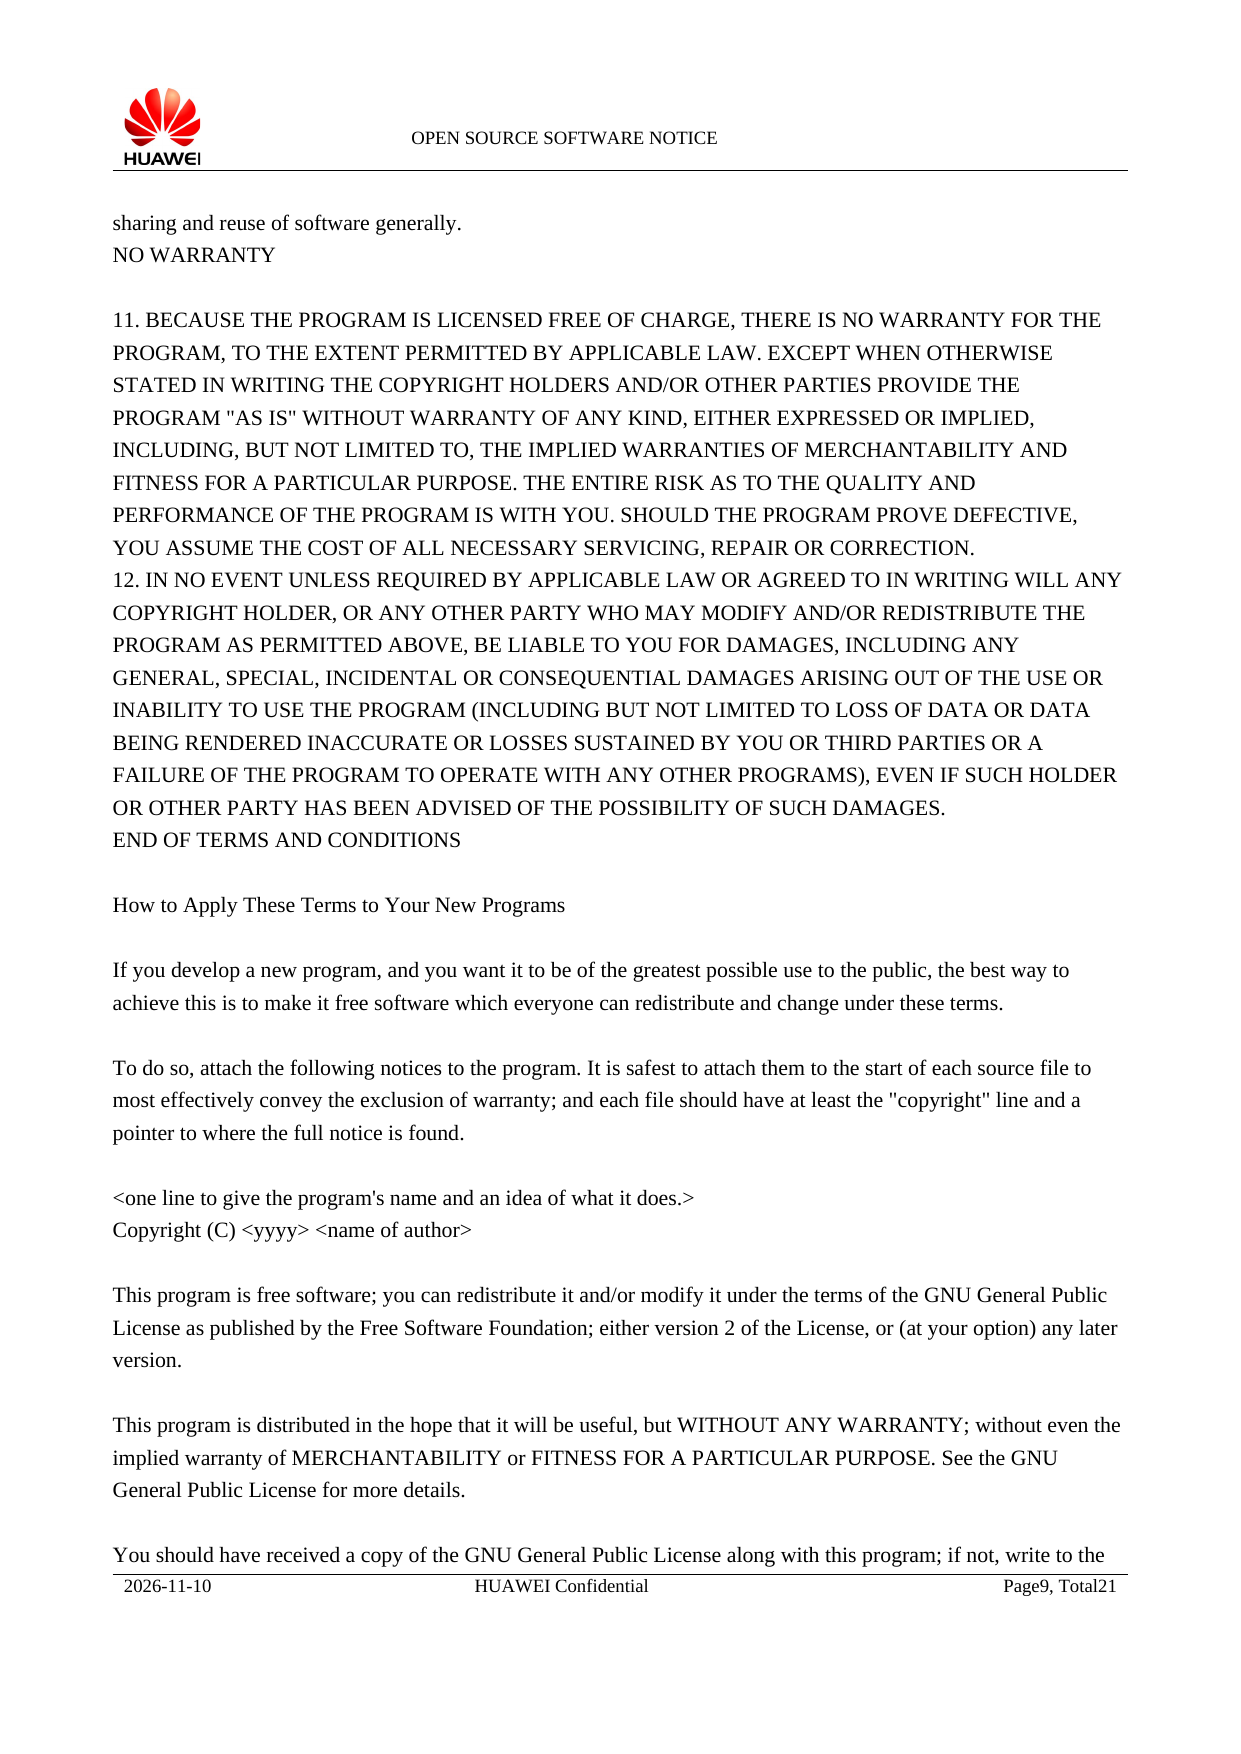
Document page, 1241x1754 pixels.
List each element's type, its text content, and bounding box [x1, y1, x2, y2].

picture [124, 88, 201, 165]
